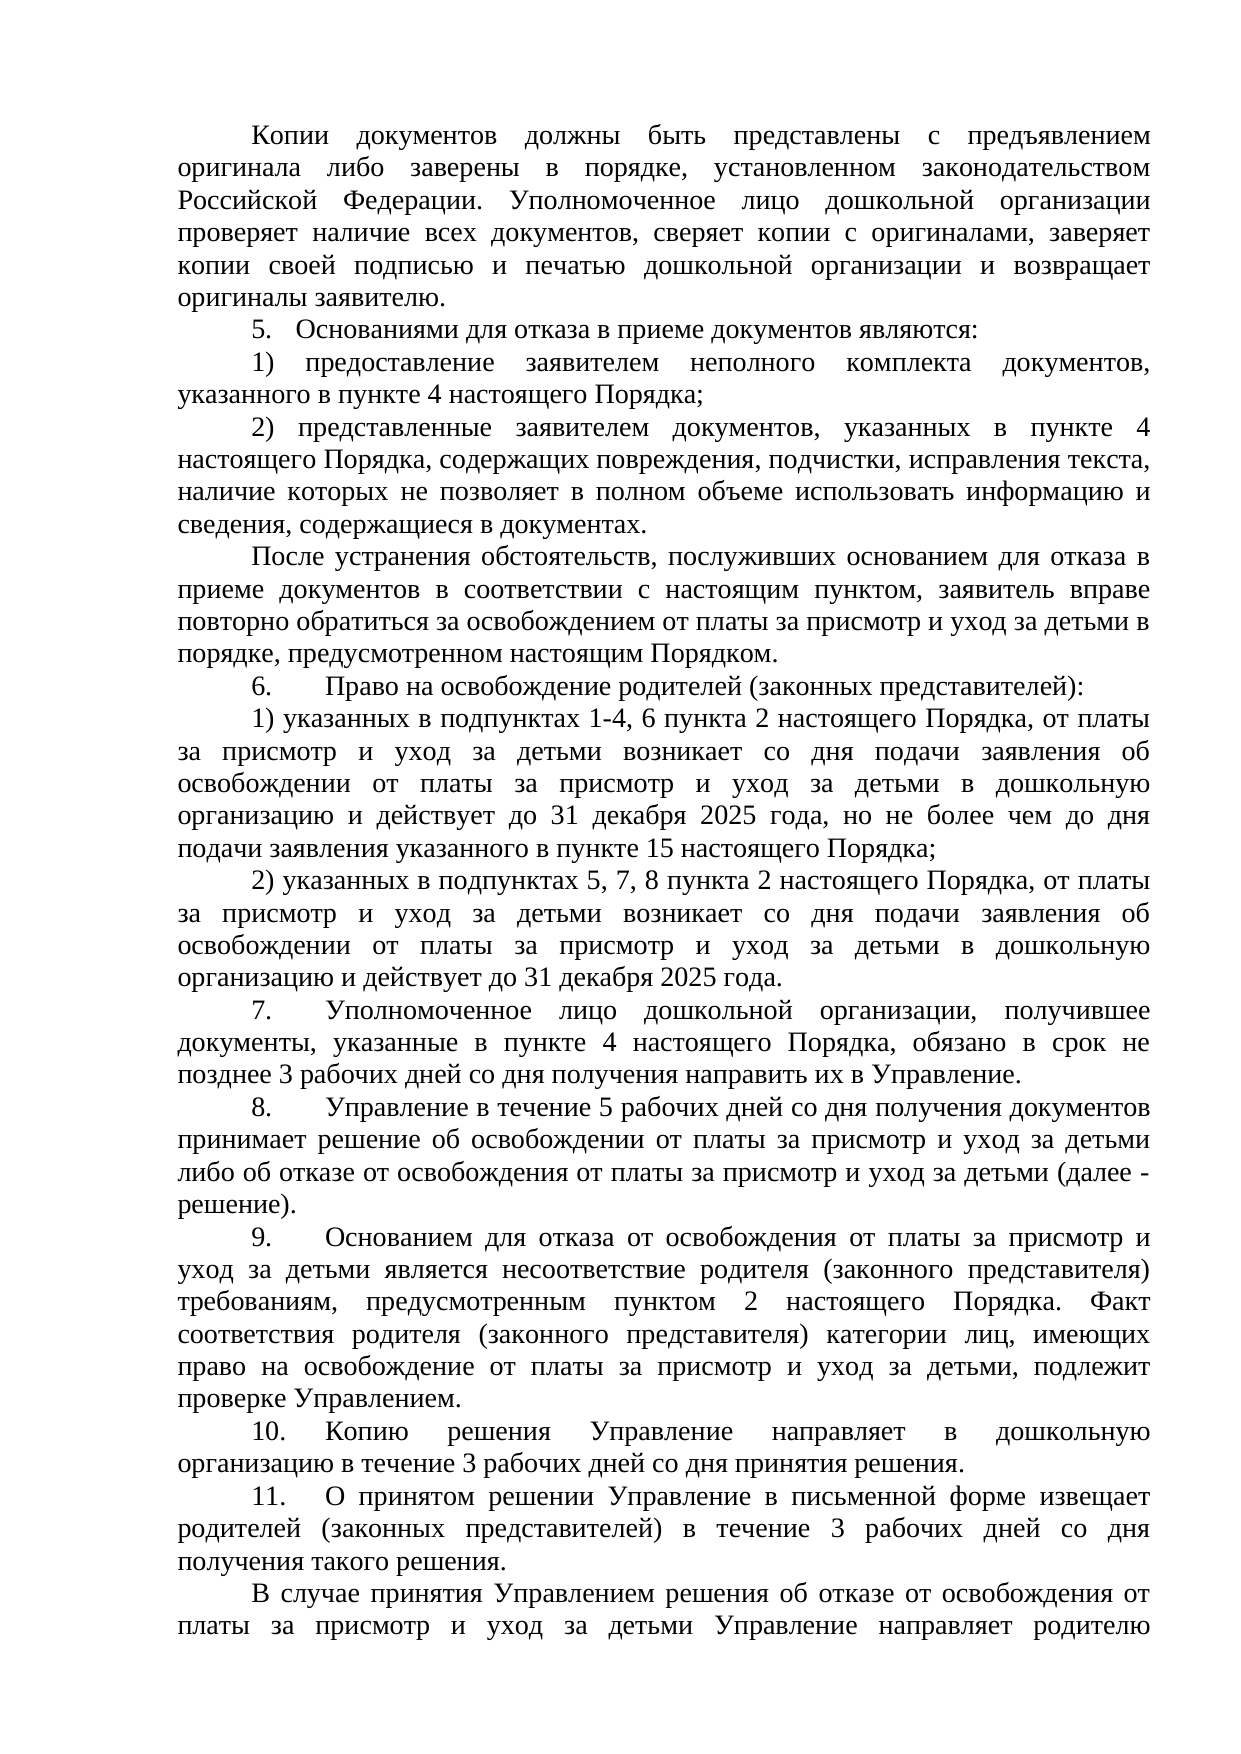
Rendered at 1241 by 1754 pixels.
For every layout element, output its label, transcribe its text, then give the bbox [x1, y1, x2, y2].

text Копии документов должны быть представлены с предъявлением оригинала либо заверены в порядке, установленном законодательством Российской Федерации. Уполномоченное лицо дошкольной организации проверяет наличие всех документов, сверяет копии с оригиналами, заверяет копии своей подписью и печатью дошкольной организации и возвращает оригиналы заявителю. [177, 118, 1152, 312]
text 7. Уполномоченное лицо дошкольной организации, получившее документы, указанные в пункте 4 настоящего Порядка, обязано в срок не позднее 3 рабочих дней со дня получения направить их в Управление. [177, 993, 1152, 1090]
text 1) указанных в подпунктах 1-4, 6 пункта 2 настоящего Порядка, от платы за присмотр и уход за детьми возникает со дня подачи заявления об освобождении от платы за присмотр и уход за детьми в дошкольную организацию и действует до 31 декабря 2025 года, но не более чем до дня подачи заявления указанного в пункте 15 настоящего Порядка; [177, 701, 1152, 863]
text 1) предоставление заявителем неполного комплекта документов, указанного в пункте 4 настоящего Порядка; [177, 345, 1152, 410]
text 5. Основаниями для отказа в приеме документов являются: [177, 312, 1152, 345]
text 2) представленные заявителем документов, указанных в пункте 4 настоящего Порядка, содержащих повреждения, подчистки, исправления текста, наличие которых не позволяет в полном объеме использовать информацию и сведения, содержащиеся в документах. [177, 410, 1152, 539]
text 11. О принятом решении Управление в письменной форме извещает родителей (законных представителей) в течение 3 рабочих дней со дня получения такого решения. [177, 1479, 1152, 1576]
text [177, 1576, 1152, 1641]
text 6. Право на освобождение родителей (законных представителей): [177, 669, 1152, 701]
text 10. Копию решения Управление направляет в дошкольную организацию в течение 3 рабочих дней со дня принятия решения. [177, 1414, 1152, 1479]
text 9. Основанием для отказа от освобождения от платы за присмотр и уход за детьми является несоответствие родителя (законного представителя) требованиям, предусмотренным пунктом 2 настоящего Порядка. Факт соответствия родителя (законного представителя) категории лиц, имеющих право на освобождение от платы за присмотр и уход за детьми, подлежит проверке Управлением. [177, 1219, 1152, 1414]
text 8. Управление в течение 5 рабочих дней со дня получения документов принимает решение об освобождении от платы за присмотр и уход за детьми либо об отказе от освобождения от платы за присмотр и уход за детьми (далее - решение). [177, 1090, 1152, 1219]
text 2) указанных в подпунктах 5, 7, 8 пункта 2 настоящего Порядка, от платы за присмотр и уход за детьми возникает со дня подачи заявления об освобождении от платы за присмотр и уход за детьми в дошкольную организацию и действует до 31 декабря 2025 года. [177, 863, 1152, 993]
text После устранения обстоятельств, послуживших основанием для отказа в приеме документов в соответствии с настоящим пунктом, заявитель вправе повторно обратиться за освобождением от платы за присмотр и уход за детьми в порядке, предусмотренном настоящим Порядком. [177, 539, 1152, 669]
